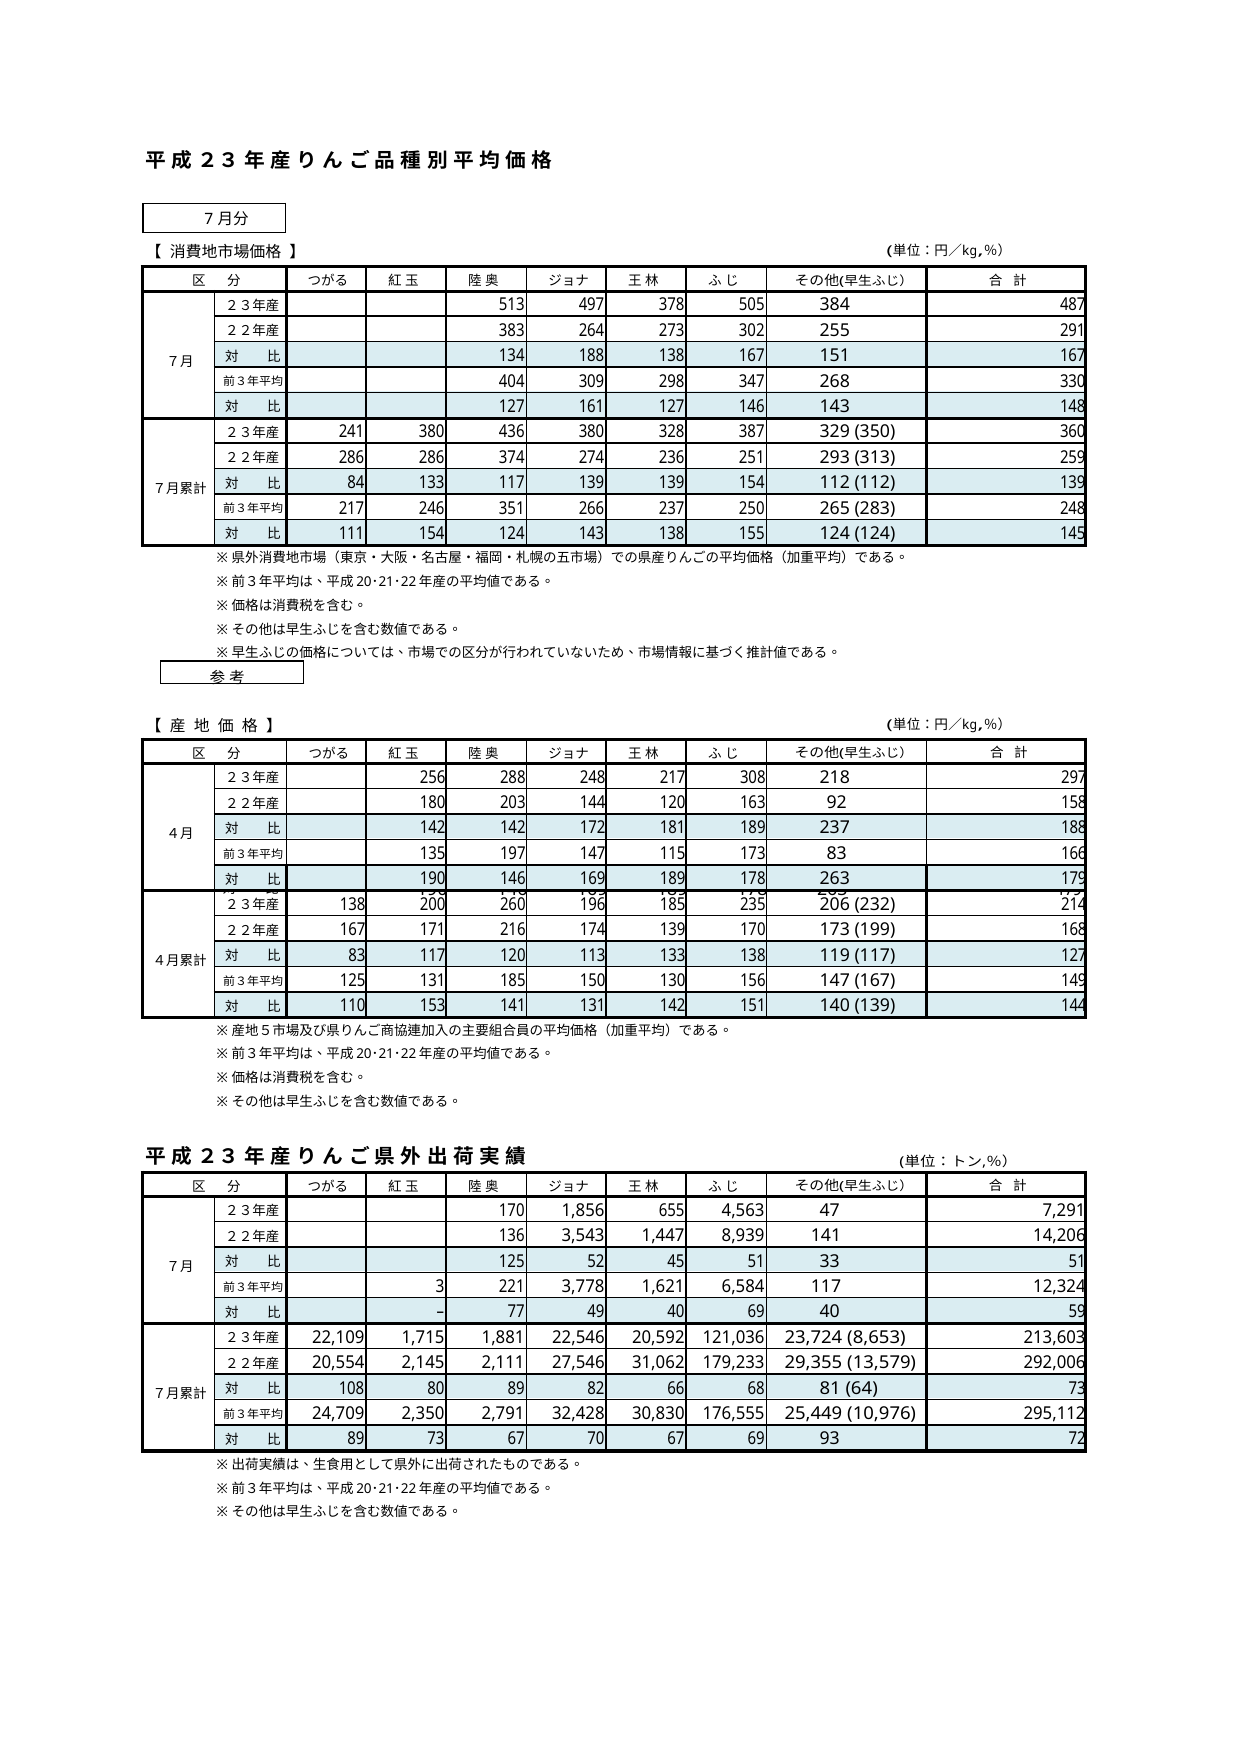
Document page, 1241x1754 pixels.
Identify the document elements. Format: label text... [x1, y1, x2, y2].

text ※ その他は早生ふじを含む数値である。 [216, 1502, 1186, 1521]
table_header つがる [288, 1174, 365, 1195]
table_cell 330 [928, 368, 1084, 391]
table_cell 3,778 [527, 1273, 605, 1297]
table_cell [287, 765, 365, 788]
table_cell 77 [447, 1298, 526, 1322]
table_cell [367, 342, 445, 366]
table_cell 47 [767, 1198, 925, 1221]
table_cell 108 [288, 1375, 365, 1398]
table_cell [287, 840, 365, 864]
table_cell 113 [527, 942, 605, 966]
table_header ジョナ [527, 268, 605, 290]
table_cell [287, 789, 365, 813]
table_cell 72 [928, 1426, 1084, 1449]
table_cell 172 [527, 815, 605, 838]
table_cell 153 [367, 993, 445, 1016]
table_cell 151 [687, 993, 766, 1016]
table_cell 144 [928, 993, 1084, 1016]
table_cell 173 [687, 840, 766, 864]
table_cell 前３年平均 [215, 1400, 285, 1424]
table_cell 161 [527, 393, 605, 417]
table_cell 69 [687, 1426, 766, 1449]
table_cell 対 比 [215, 866, 285, 889]
table_cell 3,543 [527, 1222, 605, 1246]
table_cell 197 [447, 840, 526, 864]
table_cell 141 [767, 1222, 925, 1246]
table_cell 22,546 [527, 1325, 605, 1348]
table_cell ２２年産 [215, 916, 285, 940]
table_cell 302 [687, 317, 766, 341]
table_cell 185 [447, 967, 526, 991]
table_cell 241 [288, 420, 365, 442]
table_cell 217 [288, 495, 365, 518]
table_cell 131 [527, 993, 605, 1016]
table_cell 31,062 [607, 1349, 685, 1373]
table_cell 292,006 [928, 1349, 1084, 1373]
table_cell 329 (350) [767, 420, 925, 442]
table_cell 255 [767, 317, 925, 341]
table_cell 260 [447, 892, 526, 915]
table_cell 8,939 [687, 1222, 766, 1246]
table_cell 387 [687, 420, 766, 442]
table_cell 2,791 [447, 1400, 526, 1424]
table_cell 347 [687, 368, 766, 391]
table_cell [288, 1222, 365, 1246]
table_cell 22,109 [288, 1325, 365, 1348]
table_header 区 分 [144, 268, 285, 290]
table_cell 124 (124) [767, 520, 925, 544]
table_cell 291 [928, 317, 1084, 341]
table_header 合 計 [928, 1174, 1084, 1195]
text ※ 前３年平均は、平成20･21･22年産の平均値である。 [216, 1478, 1186, 1497]
table_cell 139 [607, 916, 685, 940]
table_cell 259 [928, 444, 1084, 468]
table_cell 293 (313) [767, 444, 925, 468]
table_cell 181 [607, 815, 685, 838]
table_header その他(早生ふじ） [767, 741, 926, 762]
table_header その他(早生ふじ） [767, 268, 925, 290]
table_cell 25,449 (10,976) [767, 1400, 925, 1424]
table_cell [288, 293, 365, 315]
table_cell 180 [367, 789, 445, 813]
table_cell 505 [687, 293, 766, 315]
table_cell 174 [527, 916, 605, 940]
table_cell 176,555 [687, 1400, 766, 1424]
table_cell 218 [767, 765, 926, 788]
table_cell 135 [367, 840, 445, 864]
table_cell 117 [767, 1273, 925, 1297]
table_cell 51 [687, 1248, 766, 1271]
table_cell 59 [928, 1298, 1084, 1322]
table_header 陸 奥 [447, 1174, 526, 1195]
table_cell 1,447 [607, 1222, 685, 1246]
table_cell 274 [527, 444, 605, 468]
table_header 王 林 [607, 741, 685, 762]
table_cell 150 [527, 967, 605, 991]
table_cell 117 [447, 469, 526, 493]
table_cell 52 [527, 1248, 605, 1271]
table_cell [288, 1198, 365, 1221]
table_cell 対 比 [215, 520, 285, 544]
table_cell ７月 [144, 293, 214, 417]
table_cell ４月 [144, 765, 214, 889]
table_cell 117 [367, 942, 445, 966]
table_cell ２３年産 [215, 892, 285, 915]
table_cell 2,145 [367, 1349, 445, 1373]
table_cell [288, 1273, 365, 1297]
table_cell 158 [927, 789, 1084, 813]
table_cell ２３年産 [215, 420, 285, 442]
table_cell 1,621 [607, 1273, 685, 1297]
table_header ふ じ [687, 1174, 766, 1195]
table_cell 92 [767, 789, 926, 813]
table_cell 328 [607, 420, 685, 442]
text ※ その他は早生ふじを含む数値である。 [216, 1092, 1186, 1110]
table_cell 264 [527, 317, 605, 341]
table_cell 138 [687, 942, 766, 966]
table_cell ４月累計 [144, 892, 214, 1016]
table_cell 167 [687, 342, 766, 366]
table_cell 139 [928, 469, 1084, 493]
table_cell 1,881 [447, 1325, 526, 1348]
table_cell 6,584 [687, 1273, 766, 1297]
table_cell ２２年産 [215, 1222, 285, 1246]
table_cell 32,428 [527, 1400, 605, 1424]
table_cell 248 [527, 765, 605, 788]
table_header 紅 玉 [367, 741, 445, 762]
table_cell [367, 1198, 445, 1221]
table_cell 237 [607, 495, 685, 518]
table_cell 68 [687, 1375, 766, 1398]
table_cell 111 [288, 520, 365, 544]
table_cell 前３年平均 [215, 495, 285, 518]
table_cell [367, 368, 445, 391]
table_cell 125 [447, 1248, 526, 1271]
table_cell 30,830 [607, 1400, 685, 1424]
table_cell 360 [928, 420, 1084, 442]
table_cell [288, 317, 365, 341]
table_cell 83 [767, 840, 926, 864]
table_cell 141 [447, 993, 526, 1016]
table_cell 179,233 [687, 1349, 766, 1373]
table_cell 266 [527, 495, 605, 518]
table_cell 23,724 (8,653) [767, 1325, 925, 1348]
table_cell 188 [927, 815, 1084, 838]
text ※ 産地５市場及び県りんご商協連加入の主要組合員の平均価格（加重平均）である。 [216, 1021, 1186, 1039]
table_cell 185 [607, 892, 685, 915]
table_cell 166 [927, 840, 1084, 864]
table_cell 246 [367, 495, 445, 518]
table_cell 138 [607, 520, 685, 544]
table_cell 対 比 [215, 1375, 285, 1398]
table_cell ７月 [144, 1198, 214, 1322]
table_cell 351 [447, 495, 526, 518]
text 【 消費地市場価格 】 (単位：円／kg,％） [89, 204, 1067, 262]
table_cell 149 [928, 967, 1084, 991]
table_cell ７月累計 [144, 420, 214, 544]
table_cell 49 [527, 1298, 605, 1322]
table_cell 73 [928, 1375, 1084, 1398]
table_cell 380 [527, 420, 605, 442]
table_cell 384 [767, 293, 925, 315]
table_cell 81 (64) [767, 1375, 925, 1398]
table_cell 83 [288, 942, 365, 966]
table_cell 20,554 [288, 1349, 365, 1373]
table_cell 139 [527, 469, 605, 493]
table_cell 67 [447, 1426, 526, 1449]
table_cell 66 [607, 1375, 685, 1398]
text (単位：トン,％） [899, 1152, 1186, 1170]
table_cell 404 [447, 368, 526, 391]
table_cell 497 [527, 293, 605, 315]
table_cell 297 [927, 765, 1084, 788]
table_cell 143 [527, 520, 605, 544]
table_cell 127 [447, 393, 526, 417]
table_cell 24,709 [288, 1400, 365, 1424]
table_cell 82 [527, 1375, 605, 1398]
table_cell 29,355 (13,579) [767, 1349, 925, 1373]
text ※ 県外消費地市場（東京・大阪・名古屋・福岡・札幌の五市場）での県産りんごの平均価格（加重平均）である。 [216, 548, 1186, 567]
table_cell 133 [607, 942, 685, 966]
table_header その他(早生ふじ） [767, 1174, 925, 1195]
table_cell 対 比 [215, 1426, 285, 1449]
table_cell 130 [607, 967, 685, 991]
table_cell 170 [447, 1198, 526, 1221]
table_cell 189 [687, 815, 766, 838]
table_cell 235 [687, 892, 766, 915]
table_cell ２２年産 [215, 317, 285, 341]
table_cell 169 [527, 866, 605, 889]
table_cell 70 [527, 1426, 605, 1449]
subtitle 平 成 ２３ 年 産 り ん ご 品 種 別 平 均 価 格 [145, 142, 1186, 174]
table_cell 147 (167) [767, 967, 925, 991]
table_cell [367, 1222, 445, 1246]
table_cell 51 [928, 1248, 1084, 1271]
table_cell 84 [288, 469, 365, 493]
table_cell 383 [447, 317, 526, 341]
table_cell 374 [447, 444, 526, 468]
table_cell [288, 866, 365, 889]
table_cell 189 [607, 866, 685, 889]
text ※ 価格は消費税を含む。 [216, 1068, 1186, 1087]
table_cell 134 [447, 342, 526, 366]
table_cell 151 [767, 342, 925, 366]
table_cell 2,350 [367, 1400, 445, 1424]
table_cell 144 [527, 789, 605, 813]
table_cell 286 [288, 444, 365, 468]
table_cell 206 (232) [767, 892, 925, 915]
table_cell 前３年平均 [215, 840, 286, 864]
text ※ 早生ふじの価格については、市場での区分が行われていないため、市場情報に基づく推計値である。 [216, 643, 1186, 662]
table_cell 対 比 [215, 1248, 285, 1271]
text ※ その他は早生ふじを含む数値である。 [216, 619, 1186, 638]
table_cell 148 [928, 393, 1084, 417]
table_cell 124 [447, 520, 526, 544]
table_cell 131 [367, 967, 445, 991]
table_cell 147 [527, 840, 605, 864]
text ※ 出荷実績は、生食用として県外に出荷されたものである。 [216, 1455, 1186, 1473]
table_cell 196 [527, 892, 605, 915]
table_cell 93 [767, 1426, 925, 1449]
table_cell 214 [928, 892, 1084, 915]
table_header つがる [287, 741, 365, 762]
table_cell 120 [447, 942, 526, 966]
table_cell [367, 1248, 445, 1271]
table_cell 146 [447, 866, 526, 889]
table_cell 対 比 [215, 942, 285, 966]
table_cell 250 [687, 495, 766, 518]
table_cell 対 比 [215, 993, 285, 1016]
table_cell 288 [447, 765, 526, 788]
table_cell 対 比 [215, 342, 285, 366]
table_cell 251 [687, 444, 766, 468]
table_cell 7,291 [928, 1198, 1084, 1221]
table_cell 142 [607, 993, 685, 1016]
table_cell 112 (112) [767, 469, 925, 493]
table_cell 173 (199) [767, 916, 925, 940]
table_cell 4,563 [687, 1198, 766, 1221]
table_cell 213,603 [928, 1325, 1084, 1348]
table_header つがる [288, 268, 365, 290]
table_header 王 林 [607, 1174, 685, 1195]
table_cell 188 [527, 342, 605, 366]
table_cell ２２年産 [215, 789, 286, 813]
table_header ジョナ [527, 1174, 605, 1195]
table_cell [367, 317, 445, 341]
table_cell 89 [288, 1426, 365, 1449]
table_cell 140 (139) [767, 993, 925, 1016]
table_cell 380 [367, 420, 445, 442]
table_cell 2,111 [447, 1349, 526, 1373]
table_cell 170 [687, 916, 766, 940]
table_cell 45 [607, 1248, 685, 1271]
table_cell 295,112 [928, 1400, 1084, 1424]
table_cell 178 [687, 866, 766, 889]
table_cell 139 [607, 469, 685, 493]
table_cell 対 比 [215, 815, 286, 838]
table_header 紅 玉 [367, 268, 445, 290]
table_cell [288, 1298, 365, 1322]
table_cell 286 [367, 444, 445, 468]
table_cell 138 [607, 342, 685, 366]
table_cell [287, 815, 365, 838]
table_cell 120 [607, 789, 685, 813]
table_cell 67 [607, 1426, 685, 1449]
table_cell [367, 293, 445, 315]
table_cell 146 [687, 393, 766, 417]
table_cell ２３年産 [215, 1325, 285, 1348]
table_header 紅 玉 [367, 1174, 445, 1195]
table_header ふ じ [687, 268, 766, 290]
table_header 陸 奥 [447, 741, 526, 762]
table_cell 167 [928, 342, 1084, 366]
table_header 合 計 [928, 268, 1084, 290]
table_cell 248 [928, 495, 1084, 518]
table_cell [367, 393, 445, 417]
table_cell 143 [767, 393, 925, 417]
text 【 産 地 価 格 】 (単位：円／kg,％） [89, 714, 1067, 736]
table_cell 436 [447, 420, 526, 442]
text ※ 価格は消費税を含む。 [216, 596, 1186, 614]
table_cell 298 [607, 368, 685, 391]
table_cell 40 [607, 1298, 685, 1322]
table_cell 145 [928, 520, 1084, 544]
table_cell 121,036 [687, 1325, 766, 1348]
table_cell 273 [607, 317, 685, 341]
table_cell 27,546 [527, 1349, 605, 1373]
table_cell 142 [367, 815, 445, 838]
table_cell 487 [928, 293, 1084, 315]
table_header ジョナ [527, 741, 605, 762]
table_cell ２３年産 [215, 1198, 285, 1221]
table_cell 216 [447, 916, 526, 940]
table_cell 125 [288, 967, 365, 991]
table_cell ２２年産 [215, 444, 285, 468]
table_header 区 分 [144, 741, 286, 762]
table_cell 309 [527, 368, 605, 391]
table_cell 69 [687, 1298, 766, 1322]
table_cell ２２年産 [215, 1349, 285, 1373]
table_cell 378 [607, 293, 685, 315]
table_cell 171 [367, 916, 445, 940]
table_cell 190 [367, 866, 445, 889]
table_cell [288, 1248, 365, 1271]
table_cell 237 [767, 815, 926, 838]
table_cell 221 [447, 1273, 526, 1297]
table_cell 1,856 [527, 1198, 605, 1221]
table_cell 127 [928, 942, 1084, 966]
table_cell 513 [447, 293, 526, 315]
table_cell 154 [367, 520, 445, 544]
table_cell 265 (283) [767, 495, 925, 518]
table_cell 133 [367, 469, 445, 493]
table_cell [288, 368, 365, 391]
table_cell 前３年平均 [215, 967, 285, 991]
table_cell [288, 342, 365, 366]
table_cell 142 [447, 815, 526, 838]
table_cell 163 [687, 789, 766, 813]
text ※ 前３年平均は、平成20･21･22年産の平均値である。 [216, 1044, 1186, 1063]
table_cell 154 [687, 469, 766, 493]
table_cell - [367, 1298, 445, 1322]
table_cell [288, 393, 365, 417]
text ※ 前３年平均は、平成20･21･22年産の平均値である。 [216, 572, 1186, 590]
table_cell ７月累計 [144, 1325, 214, 1449]
subtitle 平 成 ２３ 年 産 り ん ご 県 外 出 荷 実 績 [145, 1136, 597, 1171]
table_cell 268 [767, 368, 925, 391]
table_cell 236 [607, 444, 685, 468]
table_cell 136 [447, 1222, 526, 1246]
table_cell 167 [288, 916, 365, 940]
table_header 合 計 [927, 741, 1084, 762]
table_cell ２３年産 [215, 765, 286, 788]
table_cell 1,715 [367, 1325, 445, 1348]
table_cell 119 (117) [767, 942, 925, 966]
table_cell 127 [607, 393, 685, 417]
table_cell 14,206 [928, 1222, 1084, 1246]
table_cell 20,592 [607, 1325, 685, 1348]
table_cell 対 比 [215, 469, 285, 493]
table_cell 115 [607, 840, 685, 864]
table_cell 73 [367, 1426, 445, 1449]
table_header 区 分 [144, 1174, 285, 1195]
table_cell 対 比 [215, 393, 285, 417]
table_cell 138 [288, 892, 365, 915]
table_header 陸 奥 [447, 268, 526, 290]
table_cell 前３年平均 [215, 368, 285, 391]
table_cell 40 [767, 1298, 925, 1322]
table_cell 対 比 [215, 1298, 285, 1322]
table_header 王 林 [607, 268, 685, 290]
table_cell ２３年産 [215, 293, 285, 315]
table_cell 308 [687, 765, 766, 788]
table_cell 203 [447, 789, 526, 813]
table_cell 168 [928, 916, 1084, 940]
table_cell 256 [367, 765, 445, 788]
table_cell 89 [447, 1375, 526, 1398]
table_cell 33 [767, 1248, 925, 1271]
table_cell 200 [367, 892, 445, 915]
table_cell 655 [607, 1198, 685, 1221]
table_header ふ じ [687, 741, 766, 762]
table_cell 前３年平均 [215, 1273, 285, 1297]
table_cell 12,324 [928, 1273, 1084, 1297]
table_cell 263 [767, 866, 925, 889]
table_cell 179 [928, 866, 1084, 889]
table_cell 110 [288, 993, 365, 1016]
table_cell 80 [367, 1375, 445, 1398]
table_cell 3 [367, 1273, 445, 1297]
table_cell 155 [687, 520, 766, 544]
table_cell 217 [607, 765, 685, 788]
table_cell 156 [687, 967, 766, 991]
